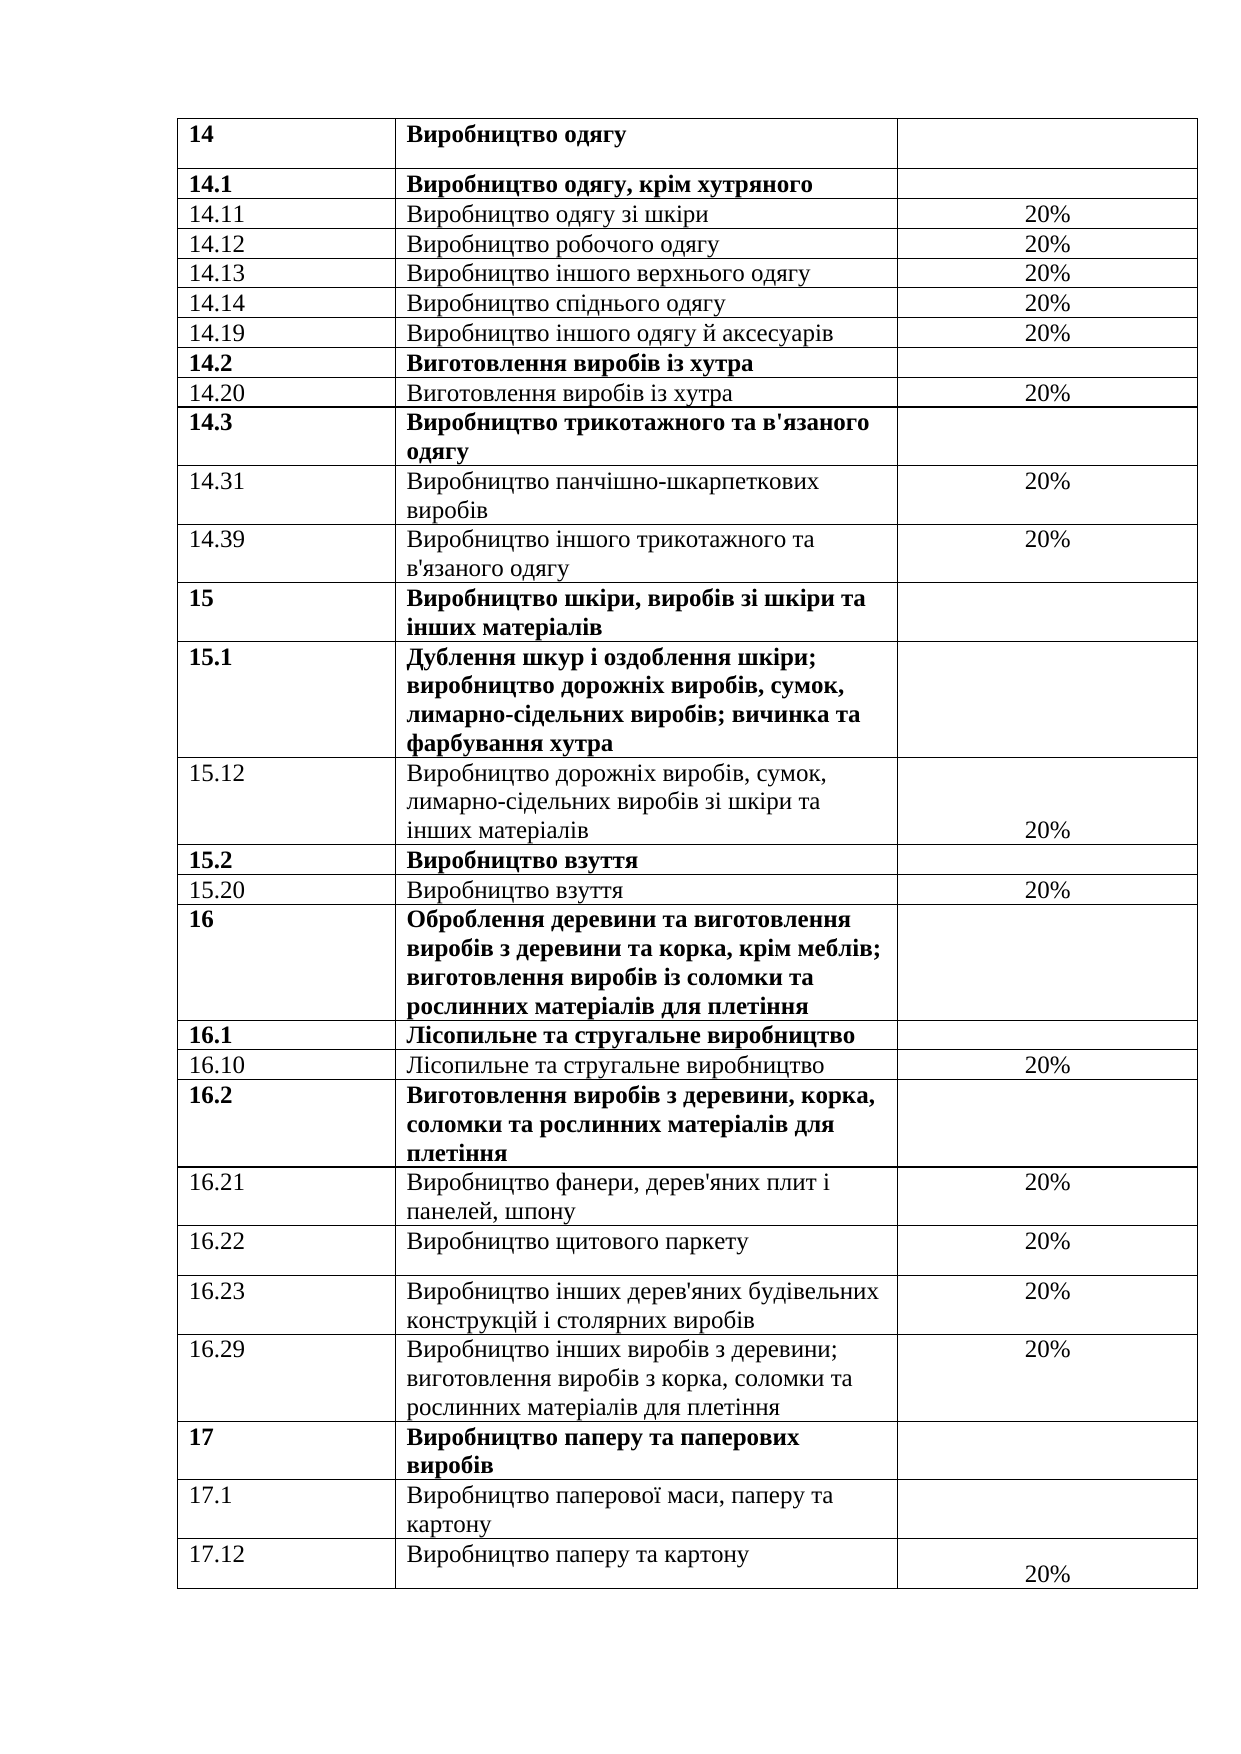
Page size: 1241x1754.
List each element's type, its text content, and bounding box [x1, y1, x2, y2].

table_cell 20% [898, 259, 1197, 287]
table_cell 14.12 [178, 229, 395, 257]
table_cell Виробництво іншого трикотажного та в'язаного одягу [396, 525, 897, 582]
table_cell 14 [178, 119, 395, 168]
table_cell Виробництво іншого одягу й аксесуарів [396, 318, 897, 347]
table_cell Виробництво щитового паркету [396, 1226, 897, 1275]
table_cell [898, 583, 1197, 641]
table_cell 15.20 [178, 875, 395, 903]
table_cell 17 [178, 1422, 395, 1479]
table_cell Виготовлення виробів із хутра [396, 348, 897, 377]
table_cell [898, 845, 1197, 874]
table_cell 14.13 [178, 259, 395, 287]
table_cell Лісопильне та стругальне виробництво [396, 1021, 897, 1049]
table_cell Виробництво взуття [396, 845, 897, 874]
table_cell [898, 1480, 1197, 1538]
table_cell Виробництво інших дерев'яних будівельних конструкцій і столярних виробів [396, 1276, 897, 1333]
table_cell Дублення шкур і оздоблення шкіри; виробництво дорожніх виробів, сумок, лимарно-сідельних виробів; вичинка та фарбування хутра [396, 642, 897, 757]
table_cell 20% [898, 1050, 1197, 1079]
table_cell 20% [898, 525, 1197, 582]
table_cell 16.1 [178, 1021, 395, 1049]
table_cell 15.2 [178, 845, 395, 874]
table_cell Виробництво спіднього одягу [396, 288, 897, 317]
table_cell [898, 408, 1197, 465]
table_cell 14.19 [178, 318, 395, 347]
table_cell 20% [898, 288, 1197, 317]
table_cell [898, 1021, 1197, 1049]
table_cell Виробництво робочого одягу [396, 229, 897, 257]
table_cell 17.12 [178, 1539, 395, 1588]
table_cell Оброблення деревини та виготовлення виробів з деревини та корка, крім меблів; виготовлення виробів із соломки та рослинних матеріалів для плетіння [396, 905, 897, 1019]
table_cell Виробництво паперової маси, паперу та картону [396, 1480, 897, 1538]
table_cell [898, 119, 1197, 168]
table_cell 14.2 [178, 348, 395, 377]
table_cell 15.12 [178, 758, 395, 844]
table_cell 16.10 [178, 1050, 395, 1079]
table_cell 15 [178, 583, 395, 641]
table_cell 20% [898, 1276, 1197, 1333]
table_cell 14.14 [178, 288, 395, 317]
table_cell Виробництво дорожніх виробів, сумок, лимарно-сідельних виробів зі шкіри та інших матеріалів [396, 758, 897, 844]
table_cell 14.1 [178, 169, 395, 198]
table_cell Виробництво шкіри, виробів зі шкіри та інших матеріалів [396, 583, 897, 641]
table_cell 20% [898, 1539, 1197, 1588]
table_cell Виготовлення виробів із хутра [396, 378, 897, 406]
table_cell [898, 905, 1197, 1019]
table_cell 20% [898, 378, 1197, 406]
table_cell Виробництво паперу та картону [396, 1539, 897, 1588]
table_cell Виробництво одягу [396, 119, 897, 168]
table_cell [898, 642, 1197, 757]
table_cell Виробництво одягу, крім хутряного [396, 169, 897, 198]
table_cell Лісопильне та стругальне виробництво [396, 1050, 897, 1079]
table_cell [898, 169, 1197, 198]
table_cell Виробництво фанери, дерев'яних плит і панелей, шпону [396, 1168, 897, 1225]
table_cell 20% [898, 1335, 1197, 1421]
table_cell [898, 348, 1197, 377]
table_cell 14.20 [178, 378, 395, 406]
table_cell 17.1 [178, 1480, 395, 1538]
table_cell 16.23 [178, 1276, 395, 1333]
table_cell 14.31 [178, 466, 395, 523]
table_cell [898, 1422, 1197, 1479]
table_cell 20% [898, 199, 1197, 228]
table_cell Виробництво іншого верхнього одягу [396, 259, 897, 287]
table_cell 20% [898, 758, 1197, 844]
table_cell Виробництво одягу зі шкіри [396, 199, 897, 228]
table_cell Виготовлення виробів з деревини, корка, соломки та рослинних матеріалів для плетіння [396, 1080, 897, 1166]
table_cell Виробництво панчішно-шкарпеткових виробів [396, 466, 897, 523]
table_cell 14.3 [178, 408, 395, 465]
table_cell 16.29 [178, 1335, 395, 1421]
table_cell 20% [898, 1226, 1197, 1275]
table_cell Виробництво інших виробів з деревини; виготовлення виробів з корка, соломки та рослинних матеріалів для плетіння [396, 1335, 897, 1421]
table_cell [898, 1080, 1197, 1166]
table_cell 20% [898, 318, 1197, 347]
table_cell 20% [898, 229, 1197, 257]
table_cell 14.39 [178, 525, 395, 582]
table_cell 16 [178, 905, 395, 1019]
table_cell 16.22 [178, 1226, 395, 1275]
table_cell 16.2 [178, 1080, 395, 1166]
table_cell 14.11 [178, 199, 395, 228]
table_cell Виробництво паперу та паперових виробів [396, 1422, 897, 1479]
table_cell 15.1 [178, 642, 395, 757]
table_cell 20% [898, 466, 1197, 523]
table_cell 20% [898, 875, 1197, 903]
table_cell Виробництво взуття [396, 875, 897, 903]
table_cell 16.21 [178, 1168, 395, 1225]
table_cell 20% [898, 1168, 1197, 1225]
table_cell Виробництво трикотажного та в'язаного одягу [396, 408, 897, 465]
